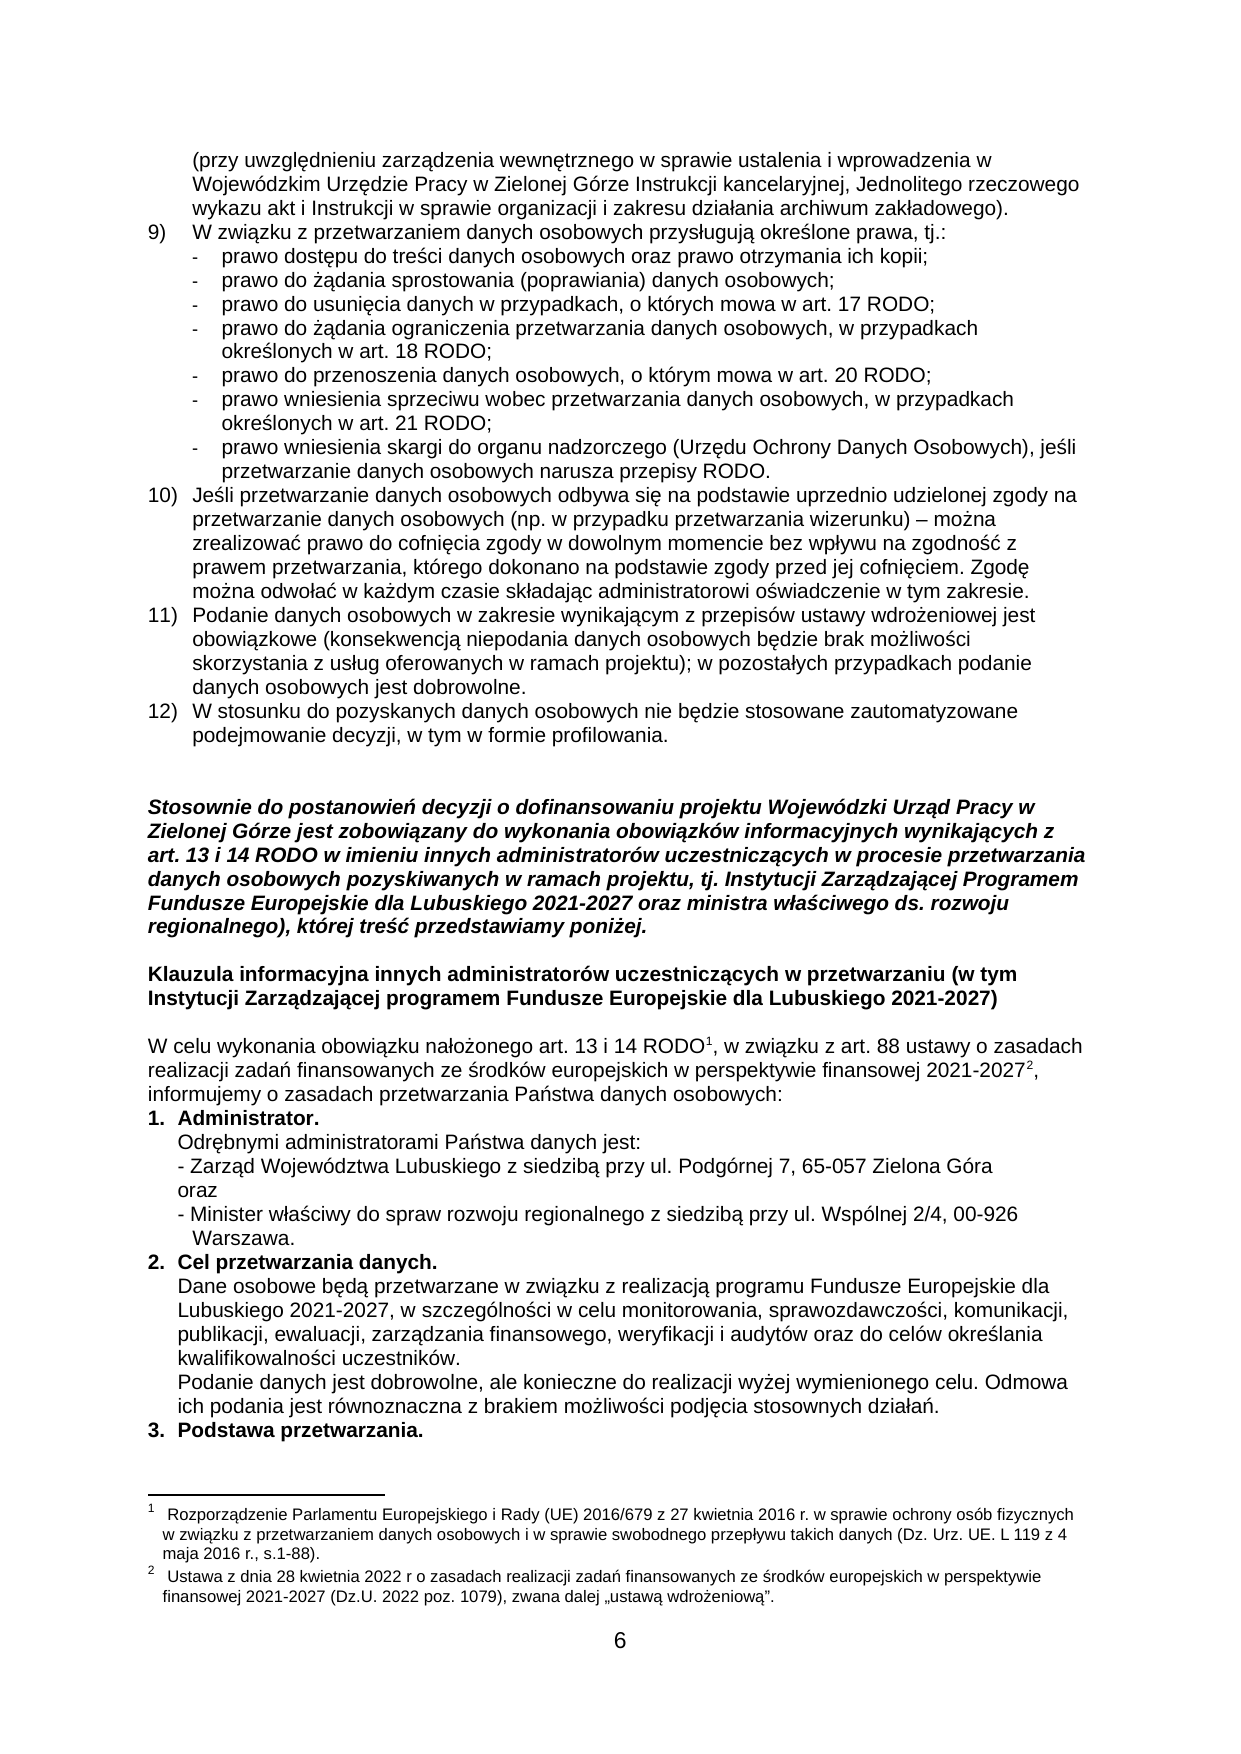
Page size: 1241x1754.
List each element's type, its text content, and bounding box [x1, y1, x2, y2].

list Podstawa przetwarzania. [148, 1417, 1093, 1441]
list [148, 148, 1093, 219]
text Podanie danych jest dobrowolne, ale konieczne do realizacji wyżej wymienionego celu. Odmowa ich podania jest równoznaczna z brakiem możliwości podjęcia stosownych działań. [177, 1369, 1093, 1417]
text - Minister właściwy do spraw rozwoju regionalnego z siedzibą przy ul. Wspólnej 2/4, 00-926 Warszawa. [177, 1202, 1093, 1250]
list prawo wniesienia skargi do organu nadzorczego (Urzędu Ochrony Danych Osobowych), jeśli przetwarzanie danych osobowych narusza przepisy RODO. [192, 435, 1093, 483]
text Klauzula informacyjna innych administratorów uczestniczących w przetwarzaniu (w tym Instytucji Zarządzającej programem Fundusze Europejskie dla Lubuskiego 2021-2027) [148, 962, 1093, 1010]
text - Zarząd Województwa Lubuskiego z siedzibą przy ul. Podgórnej 7, 65-057 Zielona Góra [177, 1154, 1093, 1178]
list prawo wniesienia sprzeciwu wobec przetwarzania danych osobowych, w przypadkach określonych w art. 21 RODO; [192, 387, 1093, 435]
list prawo do żądania ograniczenia przetwarzania danych osobowych, w przypadkach określonych w art. 18 RODO; [192, 315, 1093, 363]
list Administrator. [148, 1106, 1093, 1130]
text Odrębnymi administratorami Państwa danych jest: [177, 1130, 1093, 1154]
list W związku z przetwarzaniem danych osobowych przysługują określone prawa, tj.: [148, 219, 1093, 243]
list Podanie danych osobowych w zakresie wynikającym z przepisów ustawy wdrożeniowej jest obowiązkowe (konsekwencją niepodania danych osobowych będzie brak możliwości skorzystania z usług oferowanych w ramach projektu); w pozostałych przypadkach podanie danych osobowych jest dobrowolne. [148, 603, 1093, 699]
text W celu wykonania obowiązku nałożonego art. 13 i 14 RODO, w związku z art. 88 ustawy o zasadach realizacji zadań finansowanych ze środków europejskich w perspektywie finansowej 2021-2027, informujemy o zasadach przetwarzania Państwa danych osobowych: [148, 1034, 1093, 1106]
list prawo do przenoszenia danych osobowych, o którym mowa w art. 20 RODO; [192, 363, 1093, 387]
list Jeśli przetwarzanie danych osobowych odbywa się na podstawie uprzednio udzielonej zgody na przetwarzanie danych osobowych (np. w przypadku przetwarzania wizerunku) – można zrealizować prawo do cofnięcia zgody w dowolnym momencie bez wpływu na zgodność z prawem przetwarzania, którego dokonano na podstawie zgody przed jej cofnięciem. Zgodę można odwołać w każdym czasie składając administratorowi oświadczenie w tym zakresie. [148, 483, 1093, 603]
list prawo do żądania sprostowania (poprawiania) danych osobowych; [192, 267, 1093, 291]
text Stosownie do postanowień decyzji o dofinansowaniu projektu Wojewódzki Urząd Pracy w Zielonej Górze jest zobowiązany do wykonania obowiązków informacyjnych wynikających z art. 13 i 14 RODO w imieniu innych administratorów uczestniczących w procesie przetwarzania danych osobowych pozyskiwanych w ramach projektu, tj. Instytucji Zarządzającej Programem Fundusze Europejskie dla Lubuskiego 2021-2027 oraz ministra właściwego ds. rozwoju regionalnego), której treść przedstawiamy poniżej. [148, 794, 1093, 938]
list prawo do usunięcia danych w przypadkach, o których mowa w art. 17 RODO; [192, 291, 1093, 315]
text Dane osobowe będą przetwarzane w związku z realizacją programu Fundusze Europejskie dla Lubuskiego 2021-2027, w szczególności w celu monitorowania, sprawozdawczości, komunikacji, publikacji, ewaluacji, zarządzania finansowego, weryfikacji i audytów oraz do celów określania kwalifikowalności uczestników. [177, 1274, 1093, 1369]
list prawo dostępu do treści danych osobowych oraz prawo otrzymania ich kopii; [192, 243, 1093, 267]
text oraz [177, 1178, 1093, 1202]
list Cel przetwarzania danych. [148, 1250, 1093, 1274]
list W stosunku do pozyskanych danych osobowych nie będzie stosowane zautomatyzowane podejmowanie decyzji, w tym w formie profilowania. [148, 699, 1093, 747]
